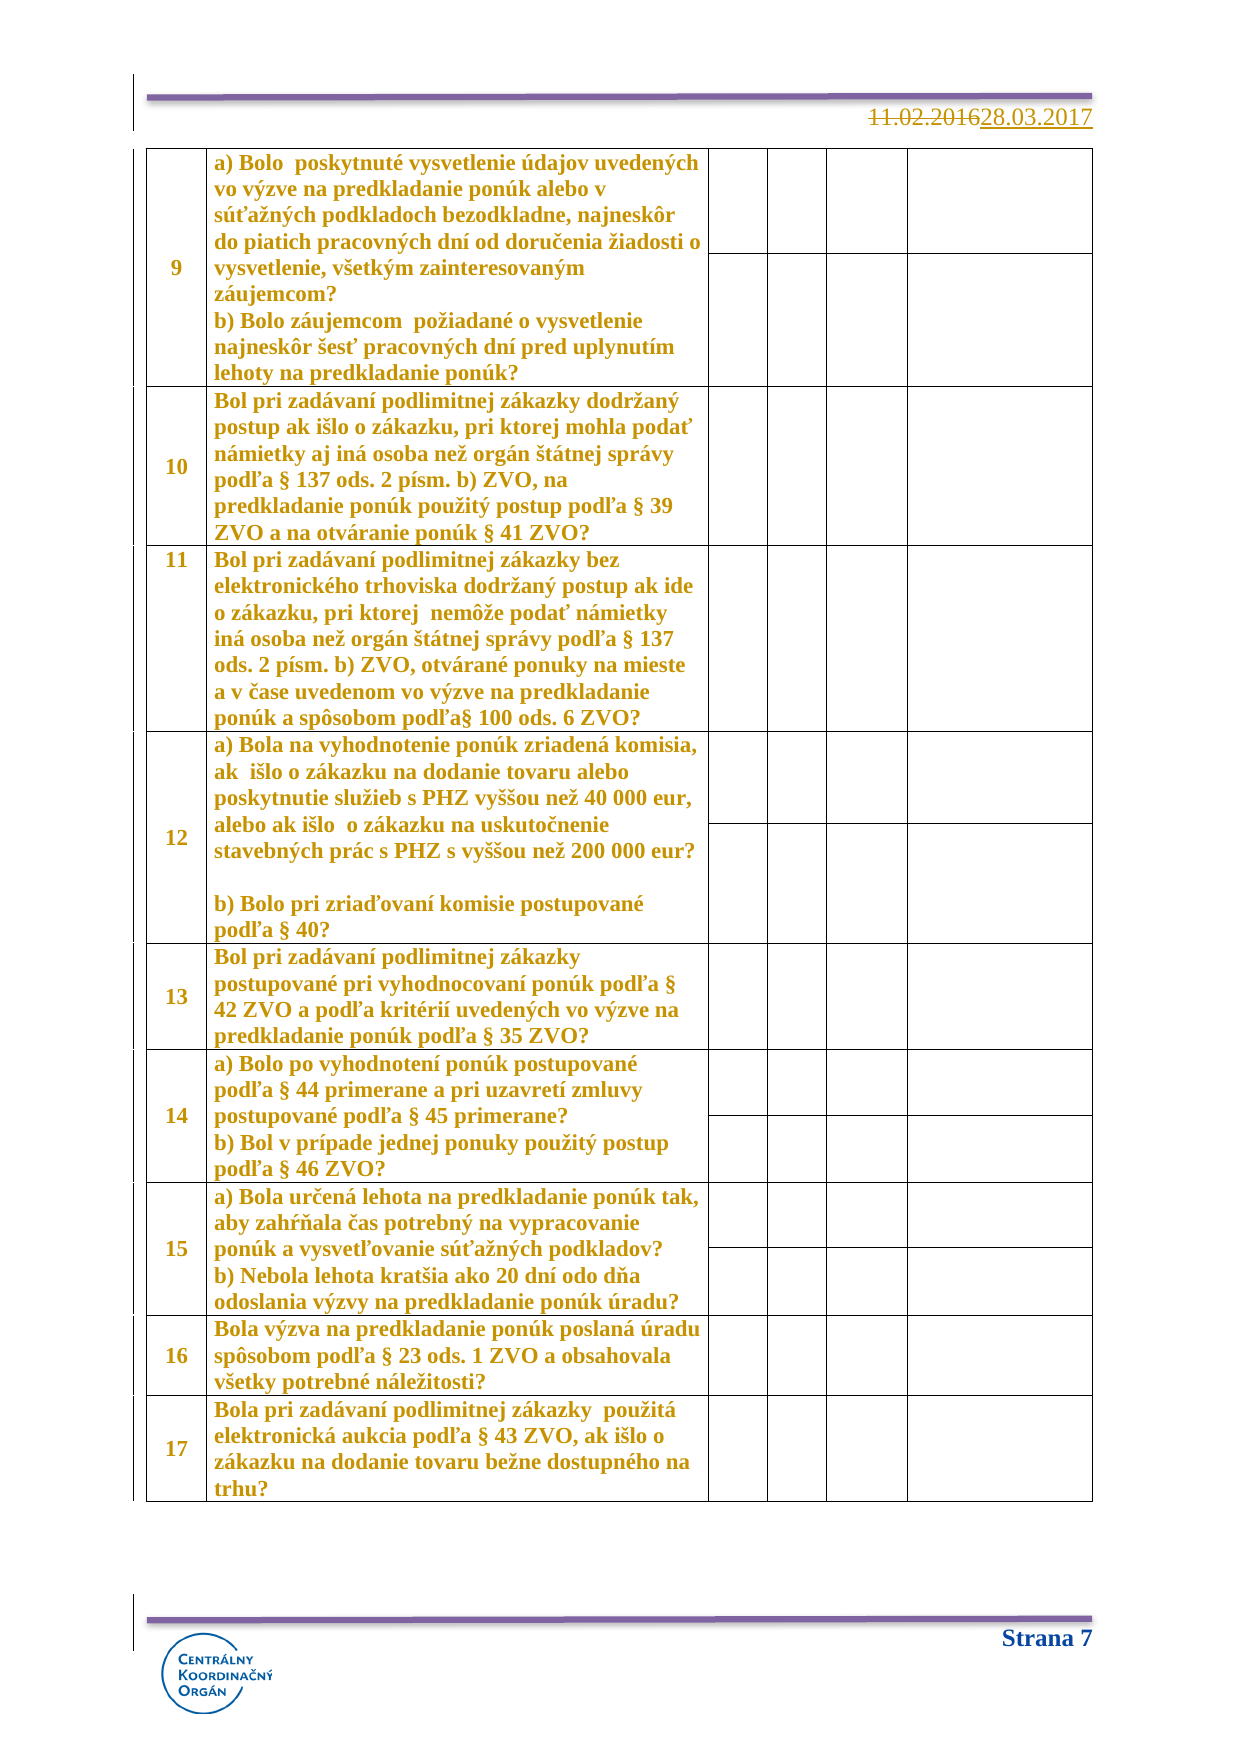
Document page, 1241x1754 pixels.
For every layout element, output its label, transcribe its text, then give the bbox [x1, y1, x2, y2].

table_cell [827, 387, 907, 545]
table_cell [768, 1183, 826, 1247]
table_cell [768, 1248, 826, 1314]
table_cell [768, 149, 826, 253]
table_cell [908, 944, 1092, 1049]
table_cell 10 [147, 387, 206, 545]
table_cell 15 [147, 1183, 206, 1314]
table_cell [768, 732, 826, 823]
table_cell 13 [147, 944, 206, 1049]
table_cell [908, 254, 1092, 386]
table_cell [908, 1183, 1092, 1247]
table_cell [768, 824, 826, 942]
table_cell [827, 1248, 907, 1314]
table_cell [768, 1050, 826, 1114]
picture [159, 1631, 272, 1713]
table_cell [827, 944, 907, 1049]
table_cell [908, 387, 1092, 545]
table_cell a) Bolo po vyhodnotení ponúk postupované podľa § 44 primerane a pri uzavretí zmluvy postupované podľa § 45 primerane? b) Bol v prípade jednej ponuky použitý postup podľa § 46 ZVO? [207, 1050, 708, 1182]
table_cell [768, 1116, 826, 1182]
table_cell [827, 1183, 907, 1247]
table_cell 16 [147, 1316, 206, 1394]
table_cell [709, 1050, 767, 1114]
table_cell [709, 254, 767, 386]
table_cell 9 [147, 149, 206, 386]
table_cell [709, 1396, 767, 1501]
table_cell [827, 1050, 907, 1114]
table_cell [827, 1316, 907, 1394]
table_cell 12 [147, 732, 206, 942]
table_cell [709, 944, 767, 1049]
table_cell 17 [147, 1396, 206, 1501]
table_cell [827, 732, 907, 823]
table_cell [709, 1316, 767, 1394]
table_cell [709, 387, 767, 545]
table_cell Bol pri zadávaní podlimitnej zákazky dodržaný postup ak išlo o zákazku, pri ktorej mohla podať námietky aj iná osoba než orgán štátnej správy podľa § 137 ods. 2 písm. b) ZVO, na predkladanie ponúk použitý postup podľa § 39 ZVO a na otváranie ponúk § 41 ZVO? [207, 387, 708, 545]
table_cell Bola výzva na predkladanie ponúk poslaná úradu spôsobom podľa § 23 ods. 1 ZVO a obsahovala všetky potrebné náležitosti? [207, 1316, 708, 1394]
table_cell [908, 1248, 1092, 1314]
table_cell 11 [147, 546, 206, 731]
table_cell [908, 824, 1092, 942]
table_cell [709, 824, 767, 942]
table_cell a) Bola určená lehota na predkladanie ponúk tak, aby zahŕňala čas potrebný na vypracovanie ponúk a vysvetľovanie súťažných podkladov? b) Nebola lehota kratšia ako 20 dní odo dňa odoslania výzvy na predkladanie ponúk úradu? [207, 1183, 708, 1314]
table_cell [709, 149, 767, 253]
table_cell [768, 1316, 826, 1394]
table_cell [768, 546, 826, 731]
table_cell [827, 824, 907, 942]
table_cell [908, 1050, 1092, 1114]
table_cell [768, 254, 826, 386]
table_cell [908, 732, 1092, 823]
table_cell [709, 546, 767, 731]
table_cell [827, 1116, 907, 1182]
table_cell a) Bola na vyhodnotenie ponúk zriadená komisia, ak išlo o zákazku na dodanie tovaru alebo poskytnutie služieb s PHZ vyššou než 40 000 eur, alebo ak išlo o zákazku na uskutočnenie stavebných prác s PHZ s vyššou než 200 000 eur? b) Bolo pri zriaďovaní komisie postupované podľa § 40? [207, 732, 708, 942]
table_cell a) Bolo poskytnuté vysvetlenie údajov uvedených vo výzve na predkladanie ponúk alebo v súťažných podkladoch bezodkladne, najneskôr do piatich pracovných dní od doručenia žiadosti o vysvetlenie, všetkým zainteresovaným záujemcom? b) Bolo záujemcom požiadané o vysvetlenie najneskôr šesť pracovných dní pred uplynutím lehoty na predkladanie ponúk? [207, 149, 708, 386]
table_cell Bola pri zadávaní podlimitnej zákazky použitá elektronická aukcia podľa § 43 ZVO, ak išlo o zákazku na dodanie tovaru bežne dostupného na trhu? [207, 1396, 708, 1501]
table_cell Bol pri zadávaní podlimitnej zákazky postupované pri vyhodnocovaní ponúk podľa § 42 ZVO a podľa kritérií uvedených vo výzve na predkladanie ponúk podľa § 35 ZVO? [207, 944, 708, 1049]
table_cell [709, 1248, 767, 1314]
table_cell [709, 732, 767, 823]
table_cell [908, 149, 1092, 253]
table_cell [827, 546, 907, 731]
table_cell [768, 944, 826, 1049]
table_cell 14 [147, 1050, 206, 1182]
table_cell [908, 1316, 1092, 1394]
table_cell [709, 1183, 767, 1247]
table_cell [908, 1116, 1092, 1182]
table_cell [768, 1396, 826, 1501]
table_cell Bol pri zadávaní podlimitnej zákazky bez elektronického trhoviska dodržaný postup ak ide o zákazku, pri ktorej nemôže podať námietky iná osoba než orgán štátnej správy podľa § 137 ods. 2 písm. b) ZVO, otvárané ponuky na mieste a v čase uvedenom vo výzve na predkladanie ponúk a spôsobom podľa§ 100 ods. 6 ZVO? [207, 546, 708, 731]
table_cell [827, 254, 907, 386]
table_cell [827, 149, 907, 253]
table_cell [709, 1116, 767, 1182]
table_cell [768, 387, 826, 545]
table_cell [908, 546, 1092, 731]
table_cell [827, 1396, 907, 1501]
table_cell [908, 1396, 1092, 1501]
